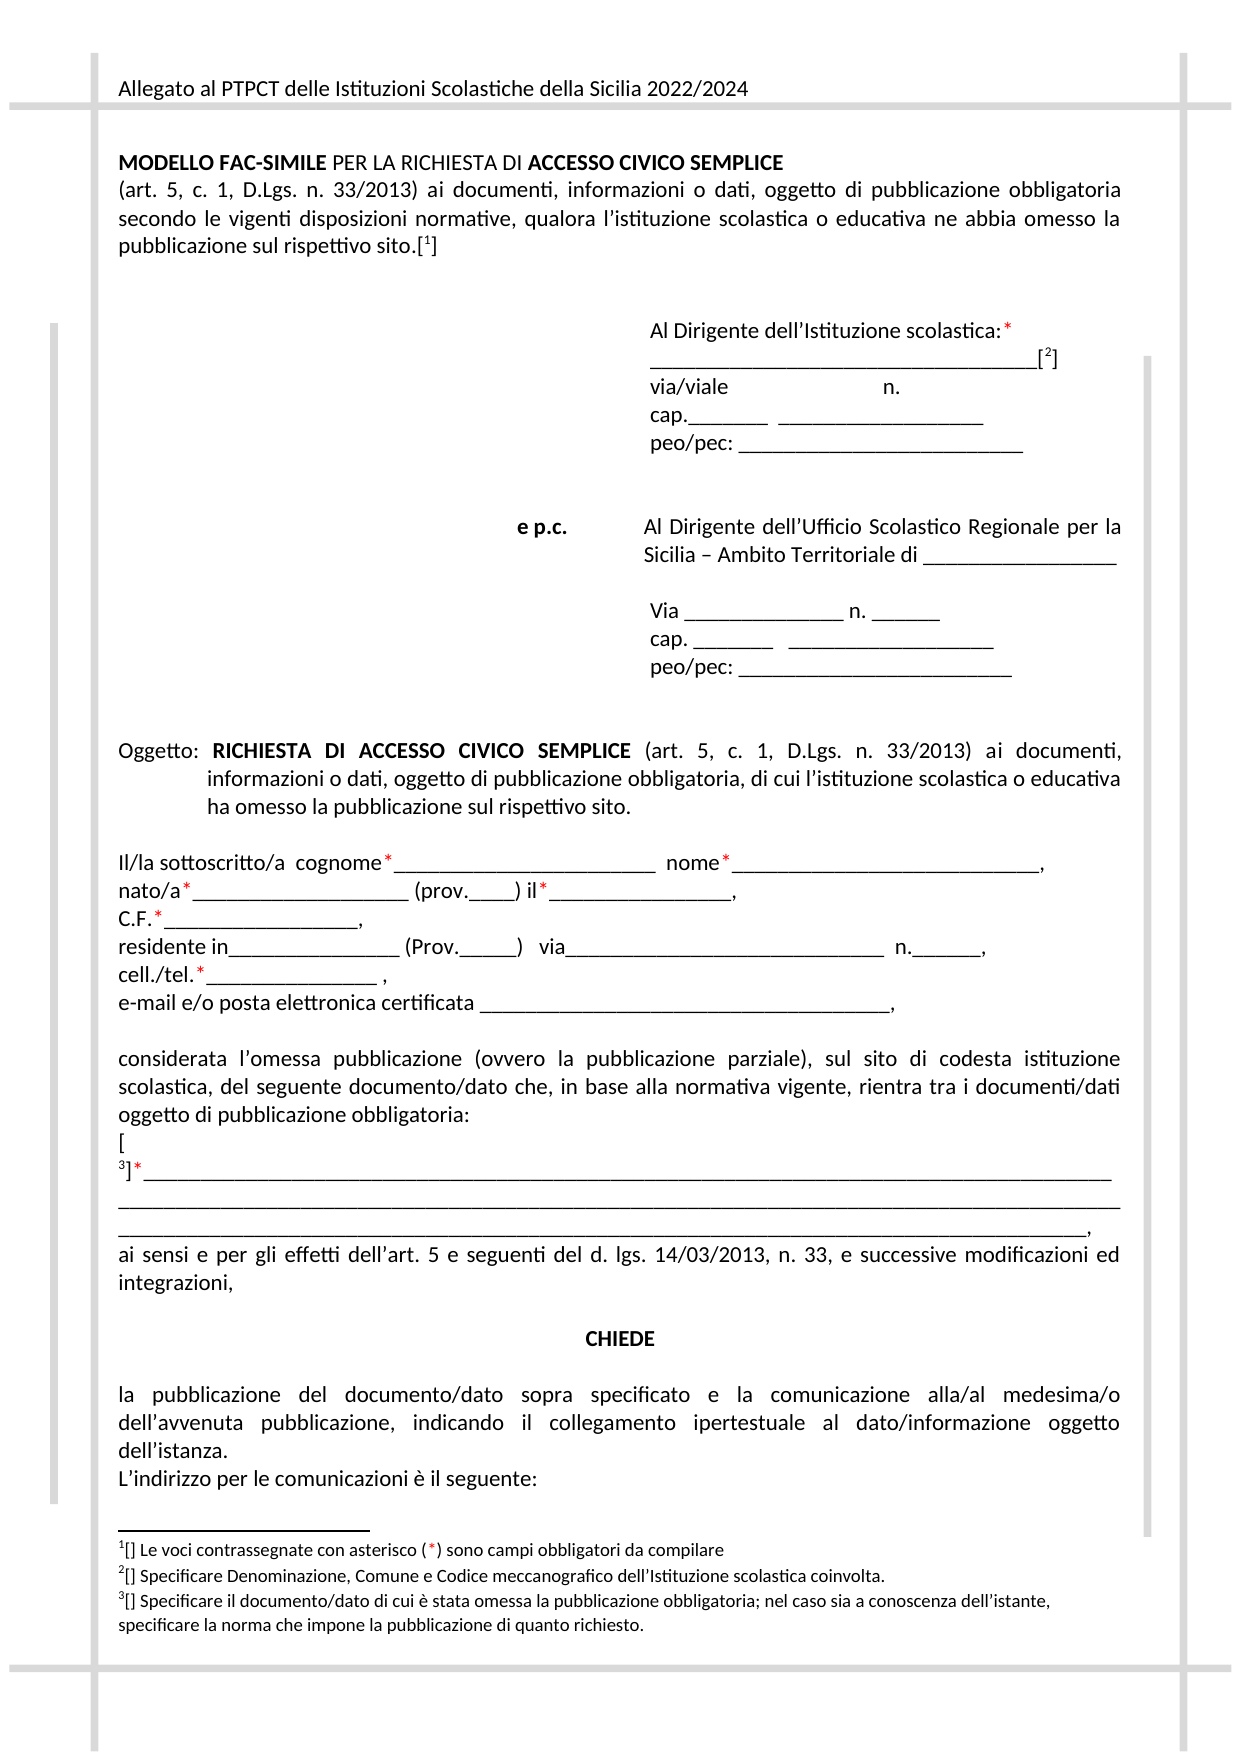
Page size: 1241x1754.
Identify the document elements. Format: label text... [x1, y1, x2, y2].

text []*__________________________________________________________________________________________________________________________________________________________________________________________________________________________________________________________________, [118, 1128, 1122, 1240]
text Oggetto: RICHIESTA DI ACCESSO CIVICO SEMPLICE (art. 5, c. 1, D.Lgs. n. 33/2013) ai documenti, informazioni o dati, oggetto di pubblicazione obbligatoria, di cui l’istituzione scolastica o educativa ha omesso la pubblicazione sul rispettivo sito. [118, 736, 1122, 820]
text peo/pec: ________________________ [650, 652, 1122, 680]
text ai sensi e per gli effetti dell’art. 5 e seguenti del d. lgs. 14/03/2013, n. 33, e successive modificazioni ed integrazioni, [118, 1240, 1122, 1324]
text la pubblicazione del documento/dato sopra specificato e la comunicazione alla/al medesima/o dell’avvenuta pubblicazione, indicando il collegamento ipertestuale al dato/informazione oggetto dell’istanza. [118, 1352, 1122, 1464]
text cap. _______ __________________ [650, 624, 1122, 652]
text (art. 5, c. 1, D.Lgs. n. 33/2013) ai documenti, informazioni o dati, oggetto di pubblicazione obbligatoria secondo le vigenti disposizioni normative, qualora l’istituzione scolastica o educativa ne abbia omesso la pubblicazione sul rispettivo sito.[] [118, 176, 1122, 260]
text L’indirizzo per le comunicazioni è il seguente: [118, 1464, 1122, 1493]
text __________________________________[] [650, 344, 1122, 372]
text CHIEDE [118, 1324, 1122, 1352]
text peo/pec: _________________________ [650, 428, 1122, 456]
text via/viale n. [650, 372, 1122, 400]
text nato/a*___________________ (prov.____) il*________________, [118, 876, 1122, 904]
text MODELLO FAC-SIMILE PER LA RICHIESTA DI ACCESSO CIVICO SEMPLICE [118, 148, 1122, 176]
text Il/la sottoscritto/a cognome*_______________________ nome*___________________________, [118, 848, 1122, 876]
text cap._______ __________________ [650, 400, 1122, 428]
text Via ______________ n. ______ [650, 596, 1122, 624]
text C.F.*_________________, [118, 904, 1122, 932]
text e-mail e/o posta elettronica certificata ____________________________________, [118, 988, 1122, 1016]
text e p.c. Al Dirigente dell’Ufficio Scolastico Regionale per la Sicilia – Ambito Territoriale di _________________ [517, 512, 1122, 568]
text considerata l’omessa pubblicazione (ovvero la pubblicazione parziale), sul sito di codesta istituzione scolastica, del seguente documento/dato che, in base alla normativa vigente, rientra tra i documenti/dati oggetto di pubblicazione obbligatoria: [118, 1044, 1122, 1128]
text residente in_______________ (Prov._____) via____________________________ n.______, cell./tel.*_______________ , [118, 932, 1122, 988]
text Al Dirigente dell’Istituzione scolastica:* [650, 316, 1122, 344]
